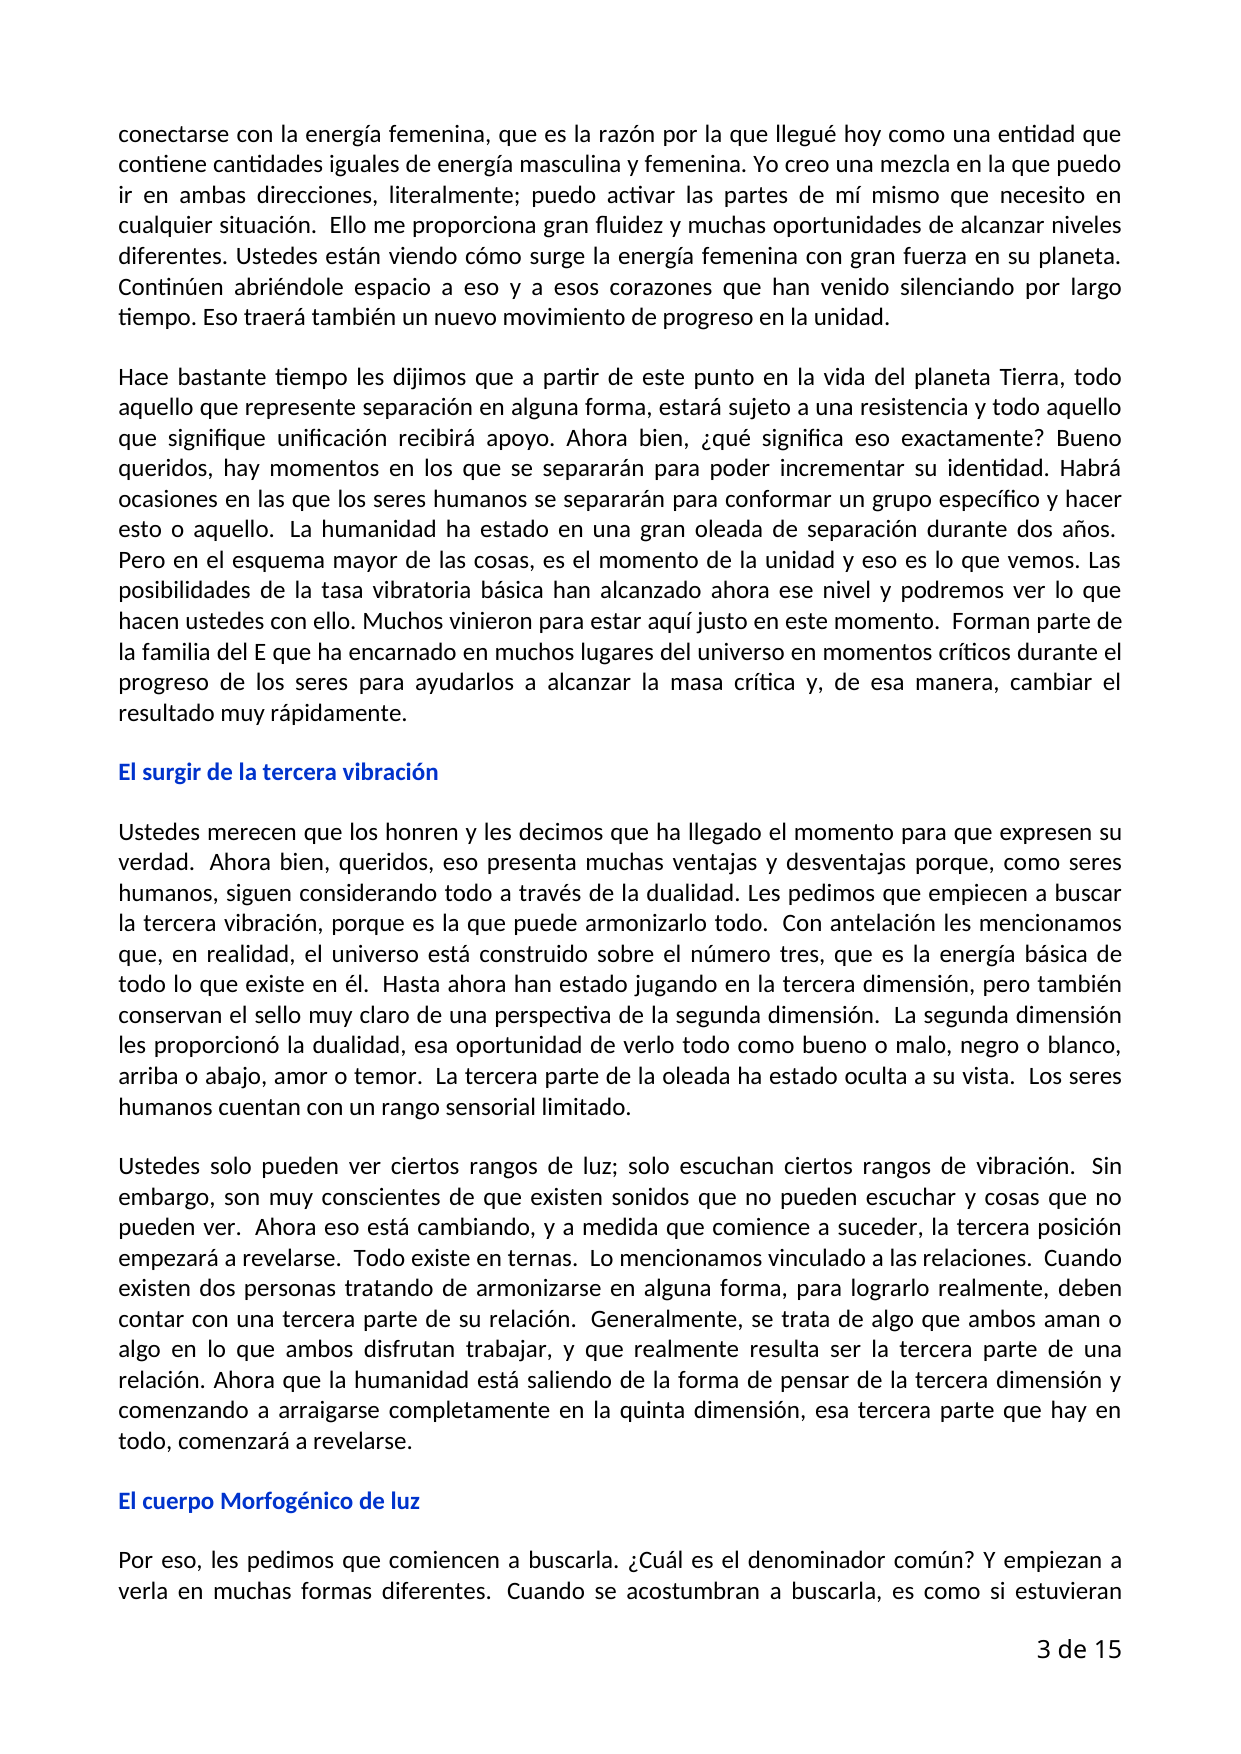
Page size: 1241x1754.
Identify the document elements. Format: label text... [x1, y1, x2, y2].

text El surgir de la tercera vibración [118, 756, 1122, 787]
text Ustedes merecen que los honren y les decimos que ha llegado el momento para que expresen su verdad. Ahora bien, queridos, eso presenta muchas ventajas y desventajas porque, como seres humanos, siguen considerando todo a través de la dualidad. Les pedimos que empiecen a buscar la tercera vibración, porque es la que puede armonizarlo todo. Con antelación les mencionamos que, en realidad, el universo está construido sobre el número tres, que es la energía básica de todo lo que existe en él. Hasta ahora han estado jugando en la tercera dimensión, pero también conservan el sello muy claro de una perspectiva de la segunda dimensión. La segunda dimensión les proporcionó la dualidad, esa oportunidad de verlo todo como bueno o malo, negro o blanco, arriba o abajo, amor o temor. La tercera parte de la oleada ha estado oculta a su vista. Los seres humanos cuentan con un rango sensorial limitado. [118, 816, 1122, 1121]
text El cuerpo Morfogénico de luz [118, 1485, 1122, 1515]
text Hace bastante tiempo les dijimos que a partir de este punto en la vida del planeta Tierra, todo aquello que represente separación en alguna forma, estará sujeto a una resistencia y todo aquello que signifique unificación recibirá apoyo. Ahora bien, ¿qué significa eso exactamente? Bueno queridos, hay momentos en los que se separarán para poder incrementar su identidad. Habrá ocasiones en las que los seres humanos se separarán para conformar un grupo específico y hacer esto o aquello. La humanidad ha estado en una gran oleada de separación durante dos años. Pero en el esquema mayor de las cosas, es el momento de la unidad y eso es lo que vemos. Las posibilidades de la tasa vibratoria básica han alcanzado ahora ese nivel y podremos ver lo que hacen ustedes con ello. Muchos vinieron para estar aquí justo en este momento. Forman parte de la familia del E que ha encarnado en muchos lugares del universo en momentos críticos durante el progreso de los seres para ayudarlos a alcanzar la masa crítica y, de esa manera, cambiar el resultado muy rápidamente. [118, 361, 1122, 727]
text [118, 118, 1122, 332]
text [118, 1544, 1122, 1606]
text Ustedes solo pueden ver ciertos rangos de luz; solo escuchan ciertos rangos de vibración. Sin embargo, son muy conscientes de que existen sonidos que no pueden escuchar y cosas que no pueden ver. Ahora eso está cambiando, y a medida que comience a suceder, la tercera posición empezará a revelarse. Todo existe en ternas. Lo mencionamos vinculado a las relaciones. Cuando existen dos personas tratando de armonizarse en alguna forma, para lograrlo realmente, deben contar con una tercera parte de su relación. Generalmente, se trata de algo que ambos aman o algo en lo que ambos disfrutan trabajar, y que realmente resulta ser la tercera parte de una relación. Ahora que la humanidad está saliendo de la forma de pensar de la tercera dimensión y comenzando a arraigarse completamente en la quinta dimensión, esa tercera parte que hay en todo, comenzará a revelarse. [118, 1150, 1122, 1456]
